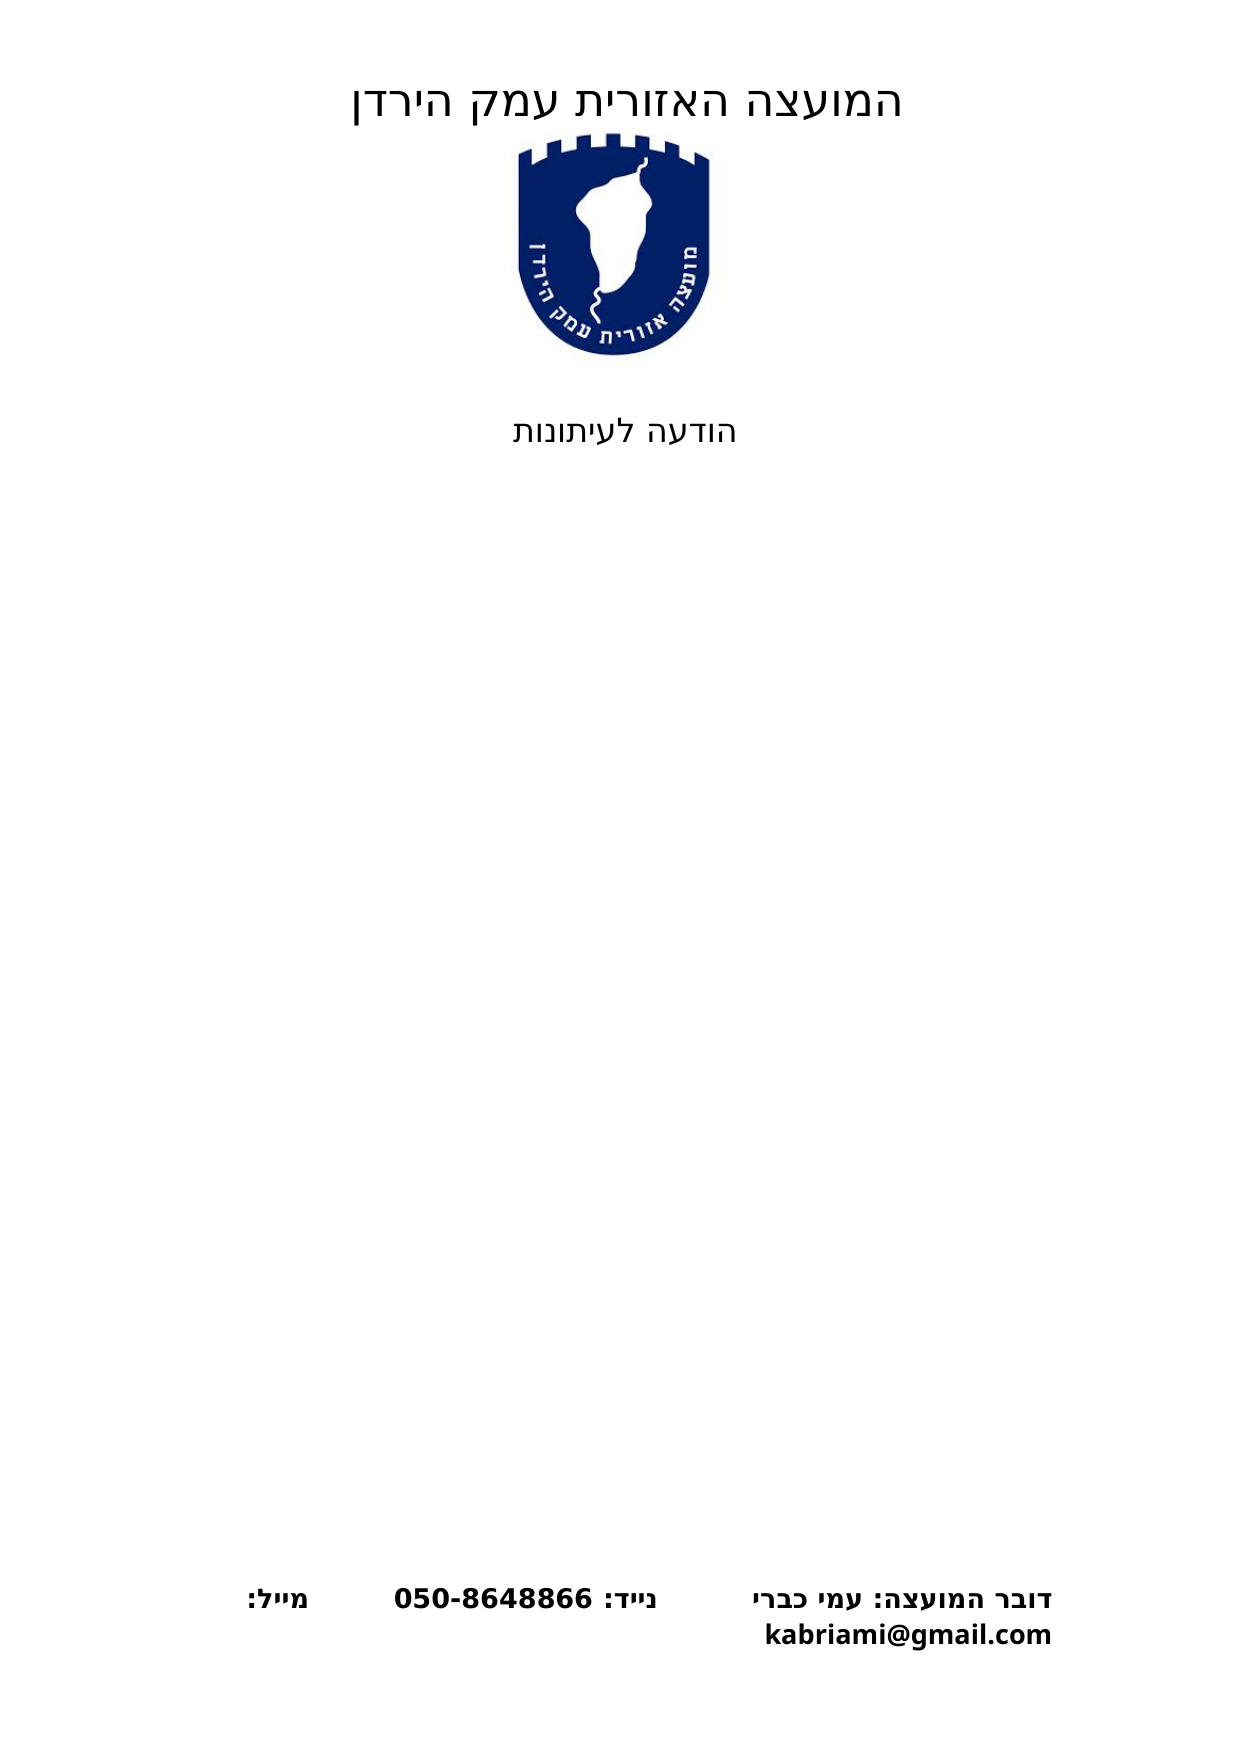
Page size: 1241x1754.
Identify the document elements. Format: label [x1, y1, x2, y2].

picture [502, 127, 738, 367]
